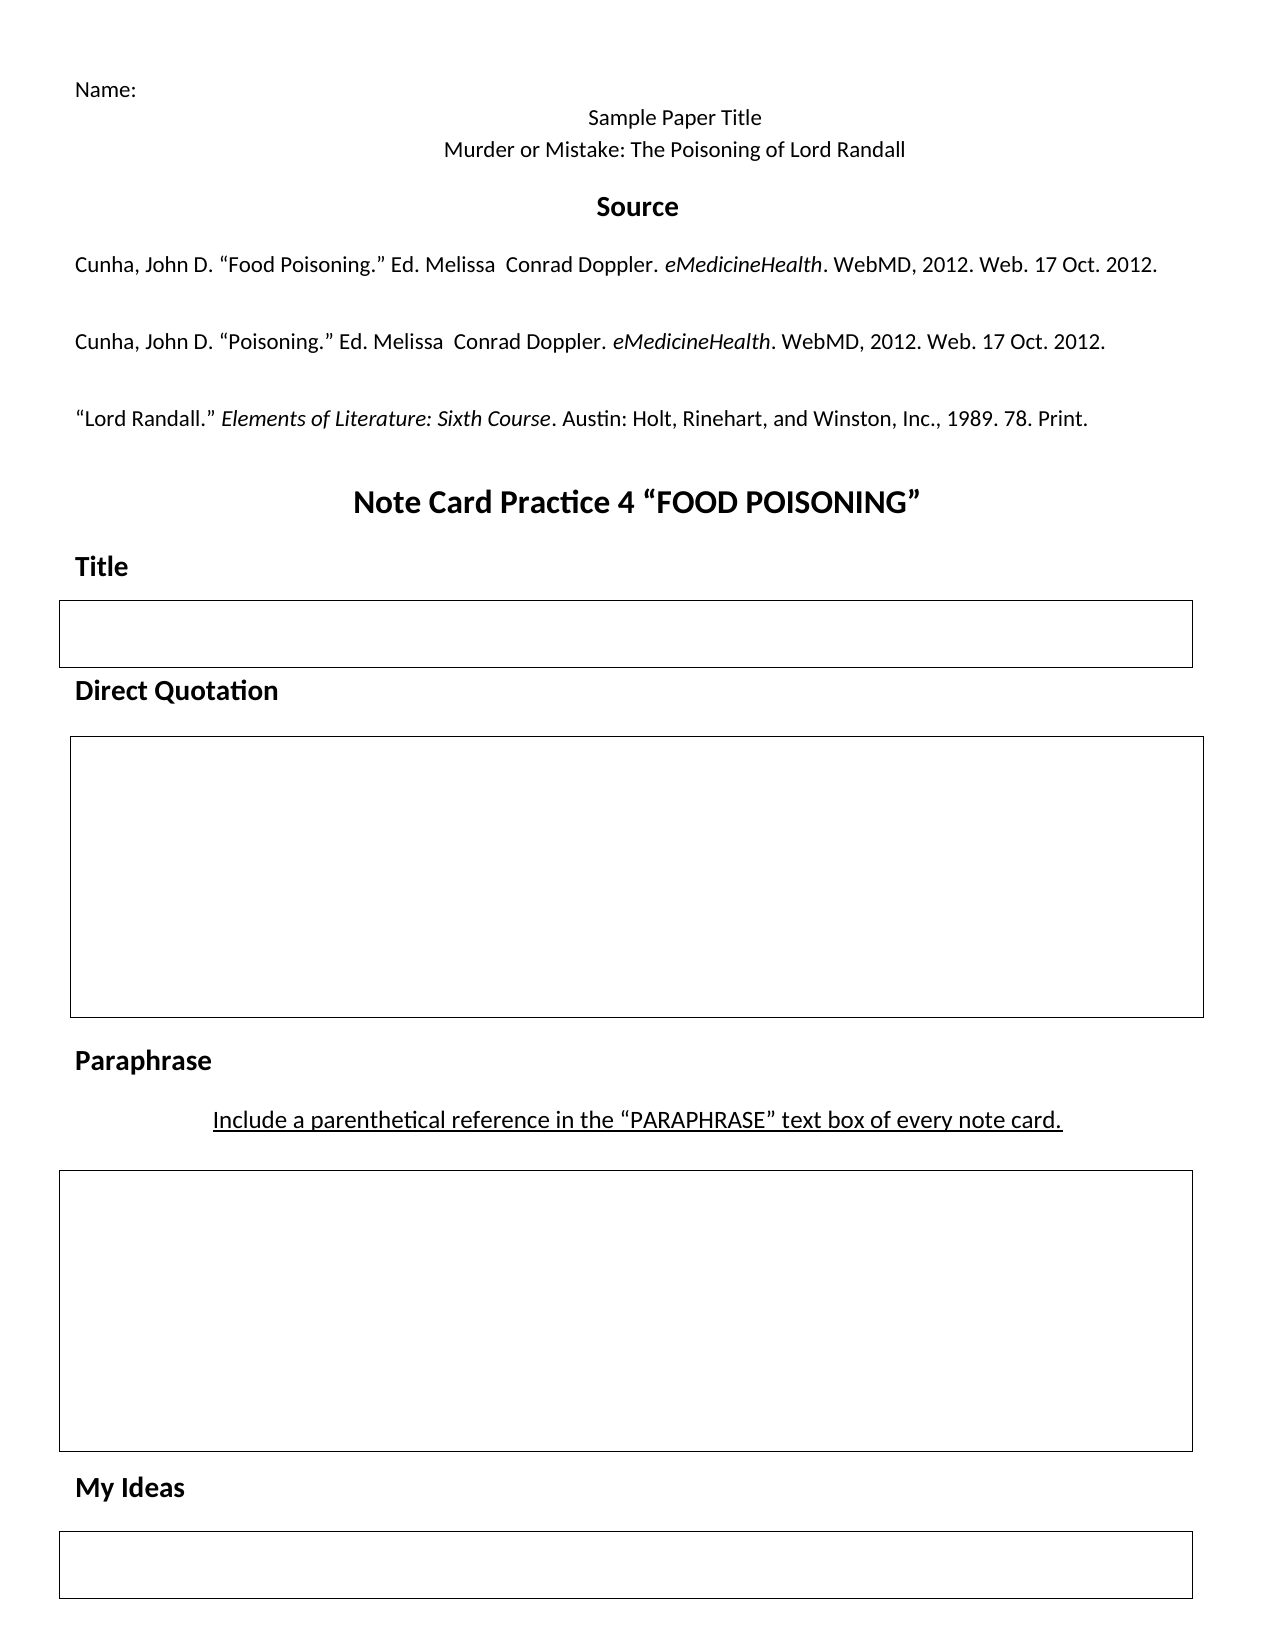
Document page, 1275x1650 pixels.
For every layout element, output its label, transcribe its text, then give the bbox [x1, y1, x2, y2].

text Cunha, John D. “Poisoning.” Ed. Melissa Conrad Doppler. eMedicineHealth. WebMD, 2012. Web. 17 Oct. 2012. [75, 327, 1200, 355]
text Paraphrase [75, 1042, 1200, 1078]
text Source [75, 188, 1200, 224]
text Note Card Practice 4 “FOOD POISONING” [75, 481, 1200, 521]
text “Lord Randall.” Elements of Literature: Sixth Course. Austin: Holt, Rinehart, and Winston, Inc., 1989. 78. Print. [75, 404, 1200, 432]
text Include a parenthetical reference in the “PARAPHRASE” text box of every note card. [75, 1104, 1200, 1135]
text My Ideas [75, 1469, 1200, 1504]
list Murder or Mistake: The Poisoning of Lord Randall [150, 135, 1200, 163]
text Direct Quotation [75, 672, 1200, 707]
list Sample Paper Title [150, 103, 1200, 131]
text Cunha, John D. “Food Poisoning.” Ed. Melissa Conrad Doppler. eMedicineHealth. WebMD, 2012. Web. 17 Oct. 2012. [75, 250, 1200, 278]
text Title [75, 548, 1200, 584]
